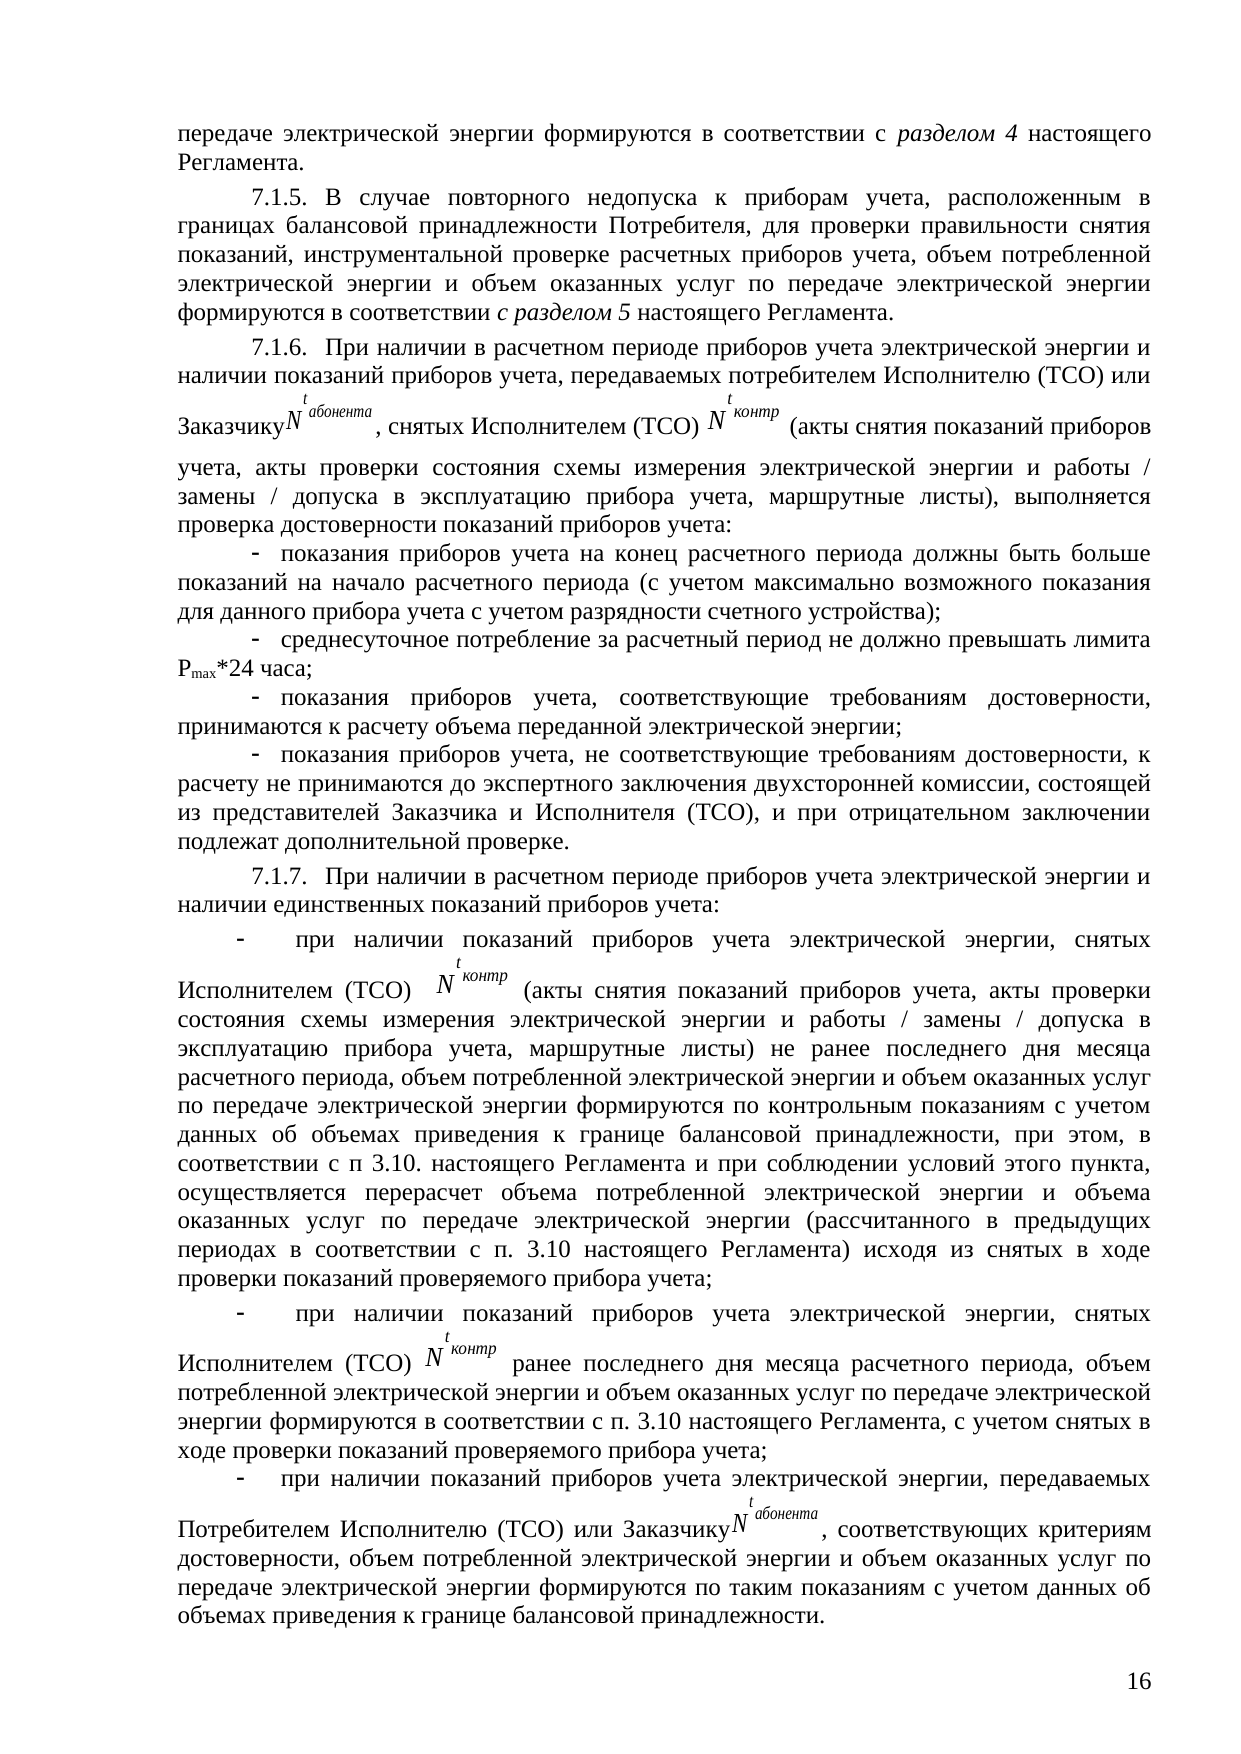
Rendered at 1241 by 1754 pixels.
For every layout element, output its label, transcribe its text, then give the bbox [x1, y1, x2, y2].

list при наличии показаний приборов учета электрической энергии, передаваемых Потребителем Исполнителю (ТСО) или Заказчику, соответствующих критериям достоверности, объем потребленной электрической энергии и объем оказанных услуг по передаче электрической энергии формируются по таким показаниям с учетом данных об объемах приведения к границе балансовой принадлежности. [177, 1463, 1152, 1629]
list среднесуточное потребление за расчетный период не должно превышать лимита Рmax*24 часа; [177, 624, 1152, 682]
list показания приборов учета, соответствующие требованиям достоверности, принимаются к расчету объема переданной электрической энергии; [177, 682, 1152, 739]
text В случае повторного недопуска к приборам учета, расположенным в границах балансовой принадлежности Потребителя, для проверки правильности снятия показаний, инструментальной проверке расчетных приборов учета, объем потребленной электрической энергии и объем оказанных услуг по передаче электрической энергии формируются в соответствии с разделом 5 настоящего Регламента. [177, 182, 1152, 326]
list при наличии показаний приборов учета электрической энергии, снятых Исполнителем (ТСО) ранее последнего дня месяца расчетного периода, объем потребленной электрической энергии и объем оказанных услуг по передаче электрической энергии формируются в соответствии с п. 3.10 настоящего Регламента, с учетом снятых в ходе проверки показаний проверяемого прибора учета; [177, 1298, 1152, 1463]
list при наличии показаний приборов учета электрической энергии, снятых Исполнителем (ТСО) (акты снятия показаний приборов учета, акты проверки состояния схемы измерения электрической энергии и работы / замены / допуска в эксплуатацию прибора учета, маршрутные листы) не ранее последнего дня месяца расчетного периода, объем потребленной электрической энергии и объем оказанных услуг по передаче электрической энергии формируются по контрольным показаниям с учетом данных об объемах приведения к границе балансовой принадлежности, при этом, в соответствии с п 3.10. настоящего Регламента и при соблюдении условий этого пункта, осуществляется перерасчет объема потребленной электрической энергии и объема оказанных услуг по передаче электрической энергии (рассчитанного в предыдущих периодах в соответствии с п. 3.10 настоящего Регламента) исходя из снятых в ходе проверки показаний проверяемого прибора учета; [177, 924, 1152, 1292]
text При наличии в расчетном периоде приборов учета электрической энергии и наличии единственных показаний приборов учета: [177, 861, 1152, 918]
list показания приборов учета, не соответствующие требованиям достоверности, к расчету не принимаются до экспертного заключения двухсторонней комиссии, состоящей из представителей Заказчика и Исполнителя (ТСО), и при отрицательном заключении подлежат дополнительной проверке. [177, 739, 1152, 854]
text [177, 118, 1152, 176]
list показания приборов учета на конец расчетного периода должны быть больше показаний на начало расчетного периода (с учетом максимально возможного показания для данного прибора учета с учетом разрядности счетного устройства); [177, 538, 1152, 624]
text При наличии в расчетном периоде приборов учета электрической энергии и наличии показаний приборов учета, передаваемых потребителем Исполнителю (ТСО) или Заказчику, снятых Исполнителем (ТСО) (акты снятия показаний приборов учета, акты проверки состояния схемы измерения электрической энергии и работы / замены / допуска в эксплуатацию прибора учета, маршрутные листы), выполняется проверка достоверности показаний приборов учета: [177, 332, 1152, 538]
